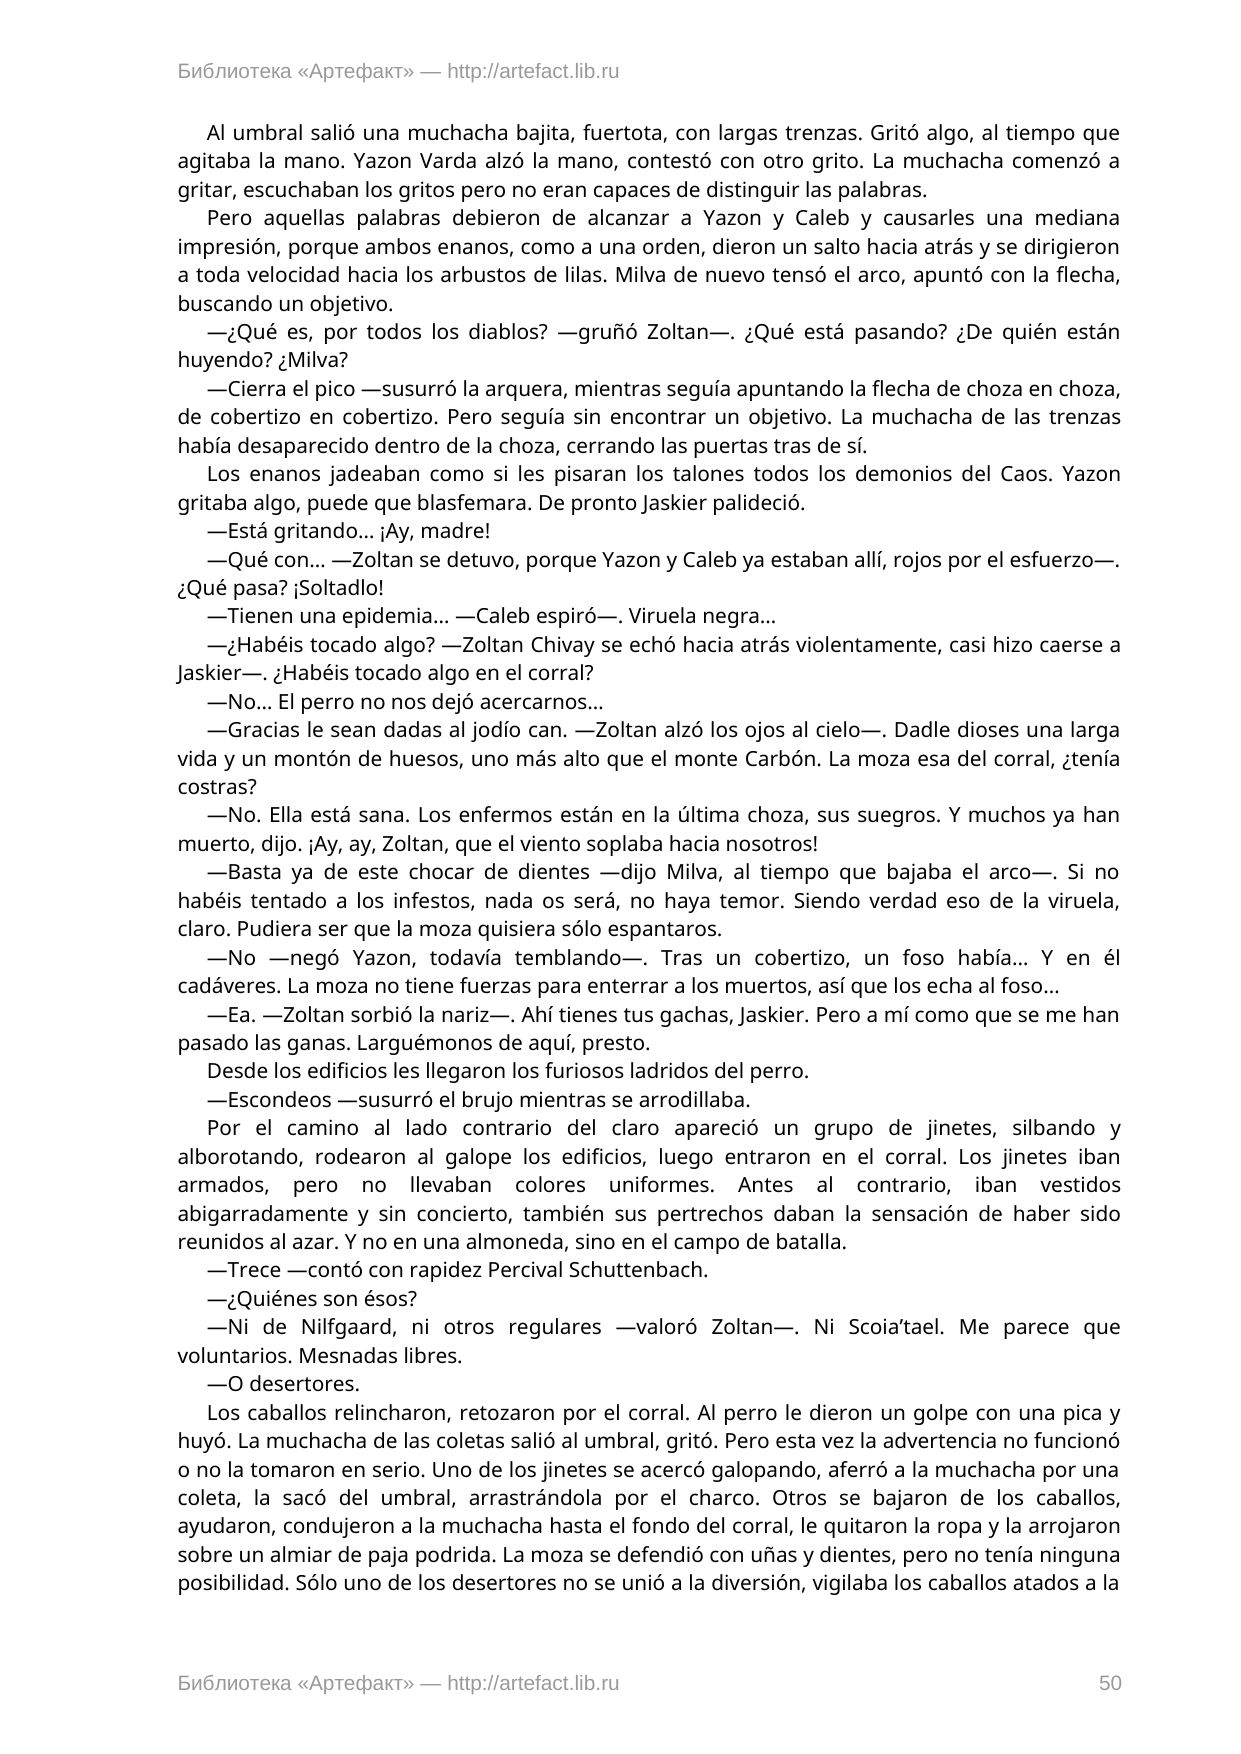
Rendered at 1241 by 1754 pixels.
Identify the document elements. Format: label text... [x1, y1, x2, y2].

text —No… El perro no nos dejó acercarnos… [177, 687, 1122, 715]
text —Ni de Nilfgaard, ni otros regulares —valoró Zoltan—. Ni Scoia’tael. Me parece que voluntarios. Mesnadas libres. [177, 1312, 1122, 1369]
text —Trece —contó con rapidez Percival Schuttenbach. [177, 1256, 1122, 1284]
text —¿Habéis tocado algo? —Zoltan Chivay se echó hacia atrás violentamente, casi hizo caerse a Jaskier—. ¿Habéis tocado algo en el corral? [177, 630, 1122, 687]
text —No —negó Yazon, todavía temblando—. Tras un cobertizo, un foso había… Y en él cadáveres. La moza no tiene fuerzas para enterrar a los muertos, así que los echa al foso… [177, 943, 1122, 1000]
text —Está gritando… ¡Ay, madre! [177, 516, 1122, 545]
text Desde los edificios les llegaron los furiosos ladridos del perro. [177, 1057, 1122, 1085]
text —Gracias le sean dadas al jodío can. —Zoltan alzó los ojos al cielo—. Dadle dioses una larga vida y un montón de huesos, uno más alto que el monte Carbón. La moza esa del corral, ¿tenía costras? [177, 715, 1122, 801]
text —Ea. —Zoltan sorbió la nariz—. Ahí tienes tus gachas, Jaskier. Pero a mí como que se me han pasado las ganas. Larguémonos de aquí, presto. [177, 1000, 1122, 1057]
text Los enanos jadeaban como si les pisaran los talones todos los demonios del Caos. Yazon gritaba algo, puede que blasfemara. De pronto Jaskier palideció. [177, 459, 1122, 516]
text —Tienen una epidemia… —Caleb espiró—. Viruela negra… [177, 602, 1122, 630]
text —Escondeos —susurró el brujo mientras se arrodillaba. [177, 1085, 1122, 1113]
text Pero aquellas palabras debieron de alcanzar a Yazon y Caleb y causarles una mediana impresión, porque ambos enanos, como a una orden, dieron un salto hacia atrás y se dirigieron a toda velocidad hacia los arbustos de lilas. Milva de nuevo tensó el arco, apuntó con la flecha, buscando un objetivo. [177, 203, 1122, 317]
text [177, 1398, 1122, 1597]
text —No. Ella está sana. Los enfermos están en la última choza, sus suegros. Y muchos ya han muerto, dijo. ¡Ay, ay, Zoltan, que el viento soplaba hacia nosotros! [177, 801, 1122, 857]
text —Cierra el pico —susurró la arquera, mientras seguía apuntando la flecha de choza en choza, de cobertizo en cobertizo. Pero seguía sin encontrar un objetivo. La muchacha de las trenzas había desaparecido dentro de la choza, cerrando las puertas tras de sí. [177, 374, 1122, 459]
text —¿Quiénes son ésos? [177, 1284, 1122, 1312]
text —Basta ya de este chocar de dientes —dijo Milva, al tiempo que bajaba el arco—. Si no habéis tentado a los infestos, nada os será, no haya temor. Siendo verdad eso de la viruela, claro. Pudiera ser que la moza quisiera sólo espantaros. [177, 857, 1122, 943]
text —¿Qué es, por todos los diablos? —gruñó Zoltan—. ¿Qué está pasando? ¿De quién están huyendo? ¿Milva? [177, 317, 1122, 374]
text —Qué con… —Zoltan se detuvo, porque Yazon y Caleb ya estaban allí, rojos por el esfuerzo—. ¿Qué pasa? ¡Soltadlo! [177, 545, 1122, 602]
text —O desertores. [177, 1369, 1122, 1398]
text Al umbral salió una muchacha bajita, fuertota, con largas trenzas. Gritó algo, al tiempo que agitaba la mano. Yazon Varda alzó la mano, contestó con otro grito. La muchacha comenzó a gritar, escuchaban los gritos pero no eran capaces de distinguir las palabras. [177, 118, 1122, 203]
text Por el camino al lado contrario del claro apareció un grupo de jinetes, silbando y alborotando, rodearon al galope los edificios, luego entraron en el corral. Los jinetes iban armados, pero no llevaban colores uniformes. Antes al contrario, iban vestidos abigarradamente y sin concierto, también sus pertrechos daban la sensación de haber sido reunidos al azar. Y no en una almoneda, sino en el campo de batalla. [177, 1113, 1122, 1256]
